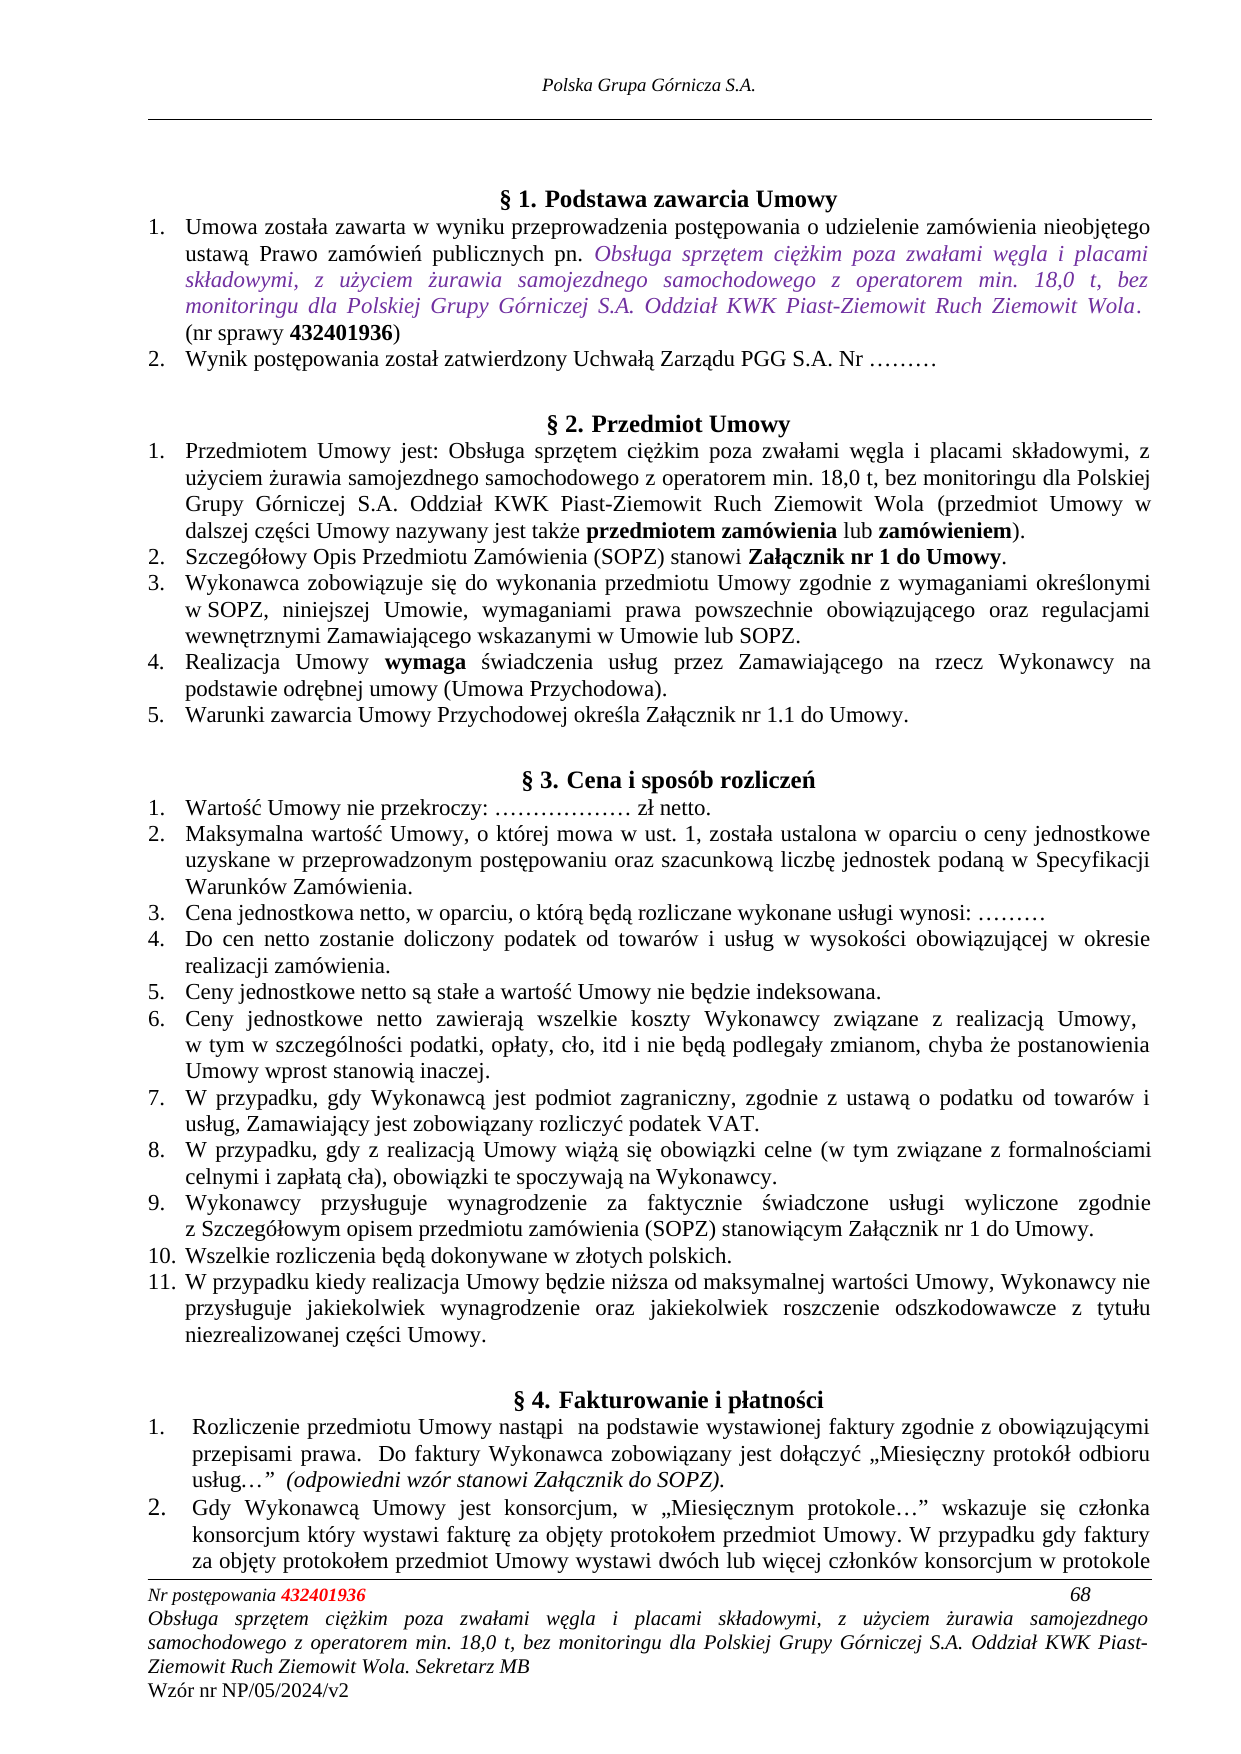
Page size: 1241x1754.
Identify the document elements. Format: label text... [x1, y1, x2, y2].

list Realizacja Umowy wymaga świadczenia usług przez Zamawiającego na rzecz Wykonawcy na podstawie odrębnej umowy (Umowa Przychodowa). [147, 648, 1152, 701]
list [148, 1492, 1152, 1574]
list Warunki zawarcia Umowy Przychodowej określa Załącznik nr 1.1 do Umowy. [147, 701, 1152, 727]
list Wartość Umowy nie przekroczy: ……………… zł netto. [148, 794, 1152, 820]
list Wykonawca zobowiązuje się do wykonania przedmiotu Umowy zgodnie z wymaganiami określonymi w SOPZ, niniejszej Umowie, wymaganiami prawa powszechnie obowiązującego oraz regulacjami wewnętrznymi Zamawiającego wskazanymi w Umowie lub SOPZ. [148, 569, 1152, 648]
subtitle Fakturowanie i płatności [185, 1385, 1152, 1413]
list Umowa została zawarta w wyniku przeprowadzenia postępowania o udzielenie zamówienia nieobjętego ustawą Prawo zamówień publicznych pn. Obsługa sprzętem ciężkim poza zwałami węgla i placami składowymi, z użyciem żurawia samojezdnego samochodowego z operatorem min. 18,0 t, bez monitoringu dla Polskiej Grupy Górniczej S.A. Oddział KWK Piast-Ziemowit Ruch Ziemowit Wola. (nr sprawy 432401936) [148, 213, 1152, 345]
subtitle Podstawa zawarcia Umowy [185, 184, 1152, 213]
list Wszelkie rozliczenia będą dokonywane w złotych polskich. [148, 1242, 1152, 1268]
list W przypadku, gdy Wykonawcą jest podmiot zagraniczny, zgodnie z ustawą o podatku od towarów i usług, Zamawiający jest zobowiązany rozliczyć podatek VAT. [148, 1084, 1152, 1136]
list Do cen netto zostanie doliczony podatek od towarów i usług w wysokości obowiązującej w okresie realizacji zamówienia. [148, 926, 1152, 978]
list Rozliczenie przedmiotu Umowy nastąpi na podstawie wystawionej faktury zgodnie z obowiązującymi przepisami prawa. Do faktury Wykonawca zobowiązany jest dołączyć „Miesięczny protokół odbioru usług…” (odpowiedni wzór stanowi Załącznik do SOPZ). [148, 1413, 1152, 1492]
list Ceny jednostkowe netto są stałe a wartość Umowy nie będzie indeksowana. [148, 978, 1152, 1004]
list Przedmiotem Umowy jest: Obsługa sprzętem ciężkim poza zwałami węgla i placami składowymi, z użyciem żurawia samojezdnego samochodowego z operatorem min. 18,0 t, bez monitoringu dla Polskiej Grupy Górniczej S.A. Oddział KWK Piast-Ziemowit Ruch Ziemowit Wola (przedmiot Umowy w dalszej części Umowy nazywany jest także przedmiotem zamówienia lub zamówieniem). [148, 438, 1152, 543]
subtitle Cena i sposób rozliczeń [185, 765, 1152, 794]
subtitle Przedmiot Umowy [185, 409, 1152, 438]
list Szczegółowy Opis Przedmiotu Zamówienia (SOPZ) stanowi Załącznik nr 1 do Umowy. [148, 543, 1152, 569]
list Wykonawcy przysługuje wynagrodzenie za faktycznie świadczone usługi wyliczone zgodnie z Szczegółowym opisem przedmiotu zamówienia (SOPZ) stanowiącym Załącznik nr 1 do Umowy. [148, 1189, 1152, 1242]
list Wynik postępowania został zatwierdzony Uchwałą Zarządu PGG S.A. Nr ……… [148, 345, 1152, 371]
list Maksymalna wartość Umowy, o której mowa w ust. 1, została ustalona w oparciu o ceny jednostkowe uzyskane w przeprowadzonym postępowaniu oraz szacunkową liczbę jednostek podaną w Specyfikacji Warunków Zamówienia. [148, 820, 1152, 899]
list Cena jednostkowa netto, w oparciu, o którą będą rozliczane wykonane usługi wynosi: ……… [148, 899, 1152, 926]
list Ceny jednostkowe netto zawierają wszelkie koszty Wykonawcy związane z realizacją Umowy, w tym w szczególności podatki, opłaty, cło, itd i nie będą podlegały zmianom, chyba że postanowienia Umowy wprost stanowią inaczej. [148, 1004, 1152, 1084]
list W przypadku, gdy z realizacją Umowy wiążą się obowiązki celne (w tym związane z formalnościami celnymi i zapłatą cła), obowiązki te spoczywają na Wykonawcy. [148, 1136, 1152, 1189]
list W przypadku kiedy realizacja Umowy będzie niższa od maksymalnej wartości Umowy, Wykonawcy nie przysługuje jakiekolwiek wynagrodzenie oraz jakiekolwiek roszczenie odszkodowawcze z tytułu niezrealizowanej części Umowy. [148, 1268, 1152, 1347]
